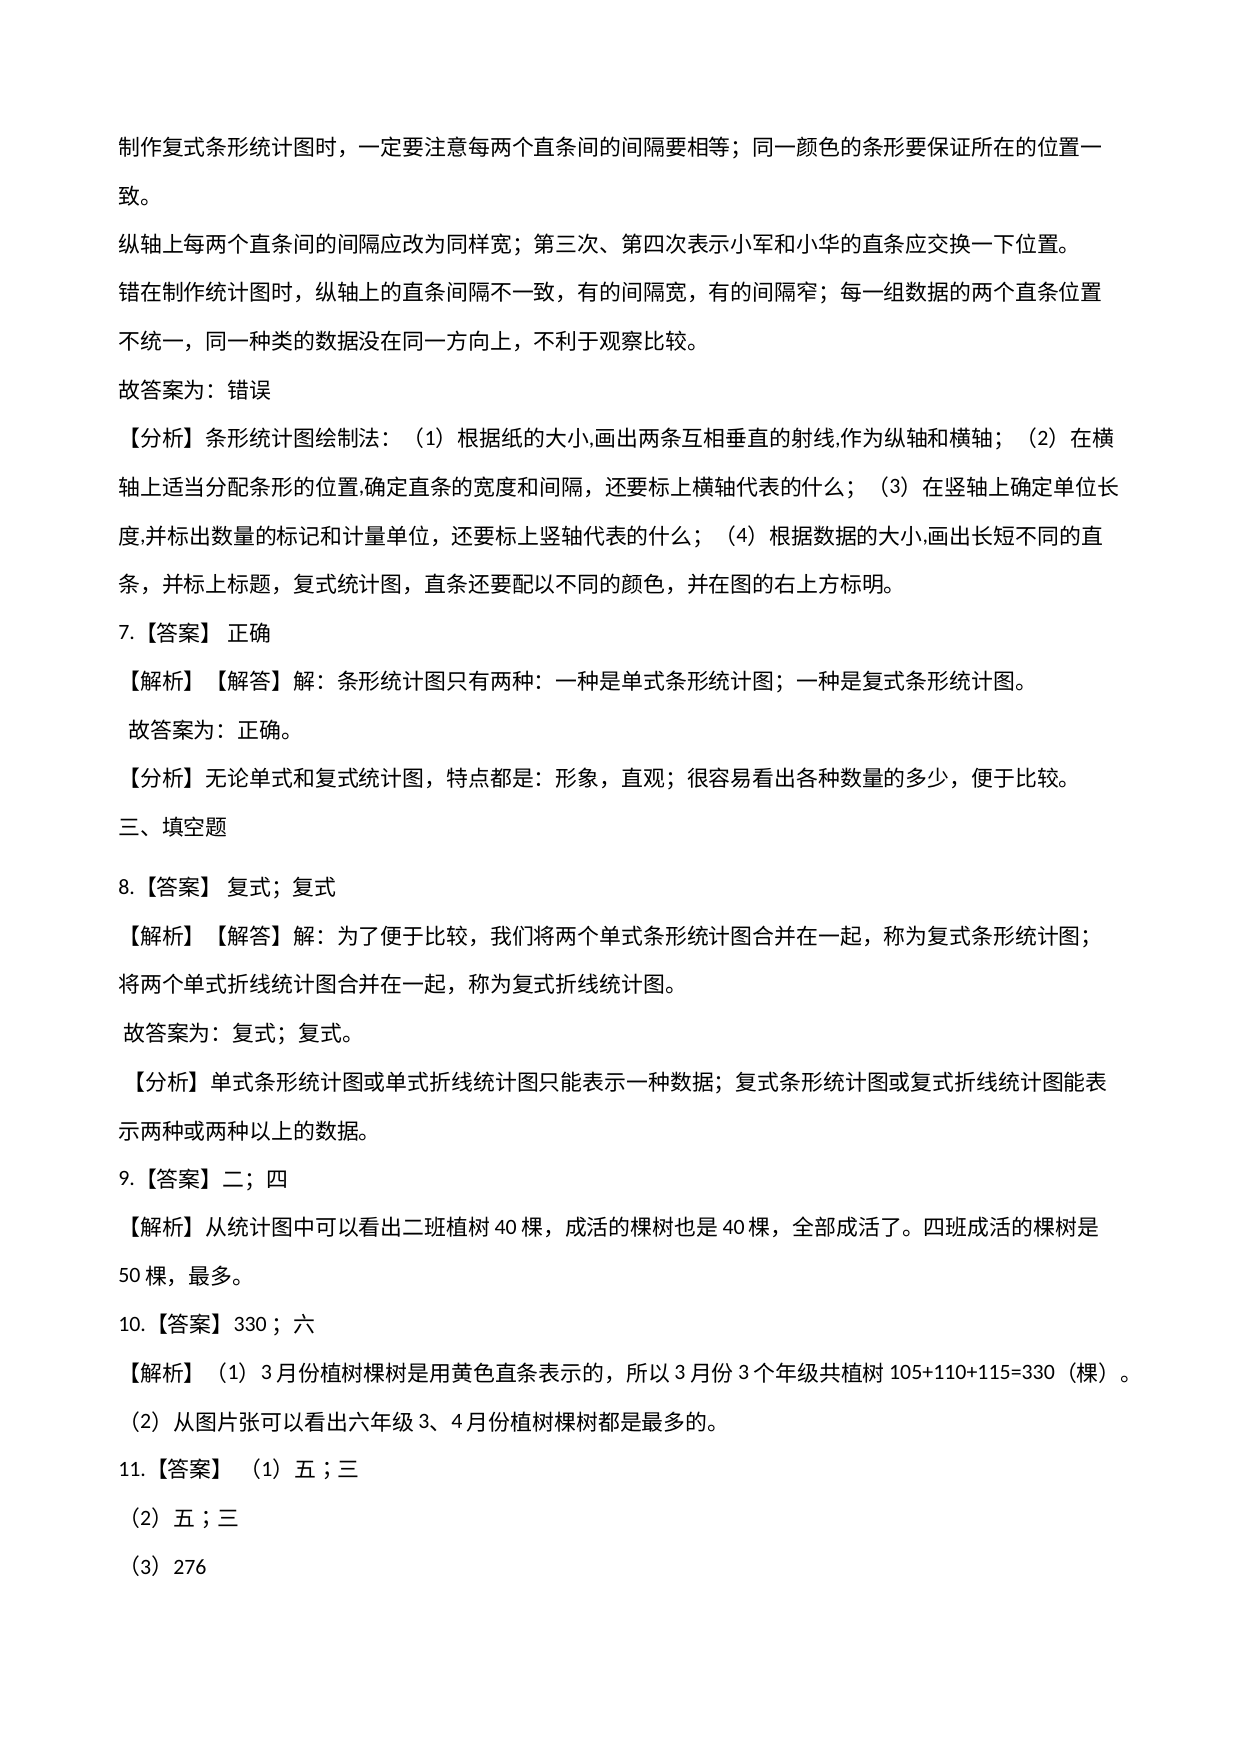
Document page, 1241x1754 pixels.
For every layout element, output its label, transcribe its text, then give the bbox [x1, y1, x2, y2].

text 9.【答案】二；四 [118, 1162, 1122, 1194]
text 10.【答案】330 ；六 [118, 1307, 1122, 1339]
text 【解析】（1）3月份植树棵树是用黄色直条表示的，所以3月份3个年级共植树105+110+115=330（棵）。（2）从图片张可以看出六年级3、4月份植树棵树都是最多的。 [118, 1355, 1122, 1437]
text 【分析】条形统计图绘制法：（1）根据纸的大小,画出两条互相垂直的射线,作为纵轴和横轴；（2）在横轴上适当分配条形的位置,确定直条的宽度和间隔，还要标上横轴代表的什么；（3）在竖轴上确定单位长度,并标出数量的标记和计量单位，还要标上竖轴代表的什么；（4）根据数据的大小,画出长短不同的直条，并标上标题，复式统计图，直条还要配以不同的颜色，并在图的右上方标明。 [118, 421, 1122, 599]
text 7.【答案】 正确 [118, 615, 1122, 648]
text 错在制作统计图时，纵轴上的直条间隔不一致，有的间隔宽，有的间隔窄；每一组数据的两个直条位置不统一，同一种类的数据没在同一方向上，不利于观察比较。 故答案为：错误 [118, 275, 1122, 405]
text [118, 1452, 1122, 1582]
text 【解析】从统计图中可以看出二班植树40棵，成活的棵树也是40棵，全部成活了。四班成活的棵树是50棵，最多。 [118, 1210, 1122, 1291]
text 【解析】【解答】解：为了便于比较，我们将两个单式条形统计图合并在一起，称为复式条形统计图；将两个单式折线统计图合并在一起，称为复式折线统计图。 故答案为：复式；复式。 【分析】单式条形统计图或单式折线统计图只能表示一种数据；复式条形统计图或复式折线统计图能表示两种或两种以上的数据。 [118, 918, 1122, 1146]
text 8.【答案】 复式；复式 [118, 870, 1122, 902]
text 【解析】【解答】解：条形统计图只有两种：一种是单式条形统计图；一种是复式条形统计图。 故答案为：正确。 [118, 664, 1122, 745]
text 三、填空题 [118, 809, 1122, 842]
text 纵轴上每两个直条间的间隔应改为同样宽；第三次、第四次表示小军和小华的直条应交换一下位置。 [118, 227, 1122, 259]
text 【分析】无论单式和复式统计图，特点都是：形象，直观；很容易看出各种数量的多少，便于比较。 [118, 761, 1122, 793]
text 制作复式条形统计图时，一定要注意每两个直条间的间隔要相等；同一颜色的条形要保证所在的位置一致。 [118, 129, 1122, 211]
